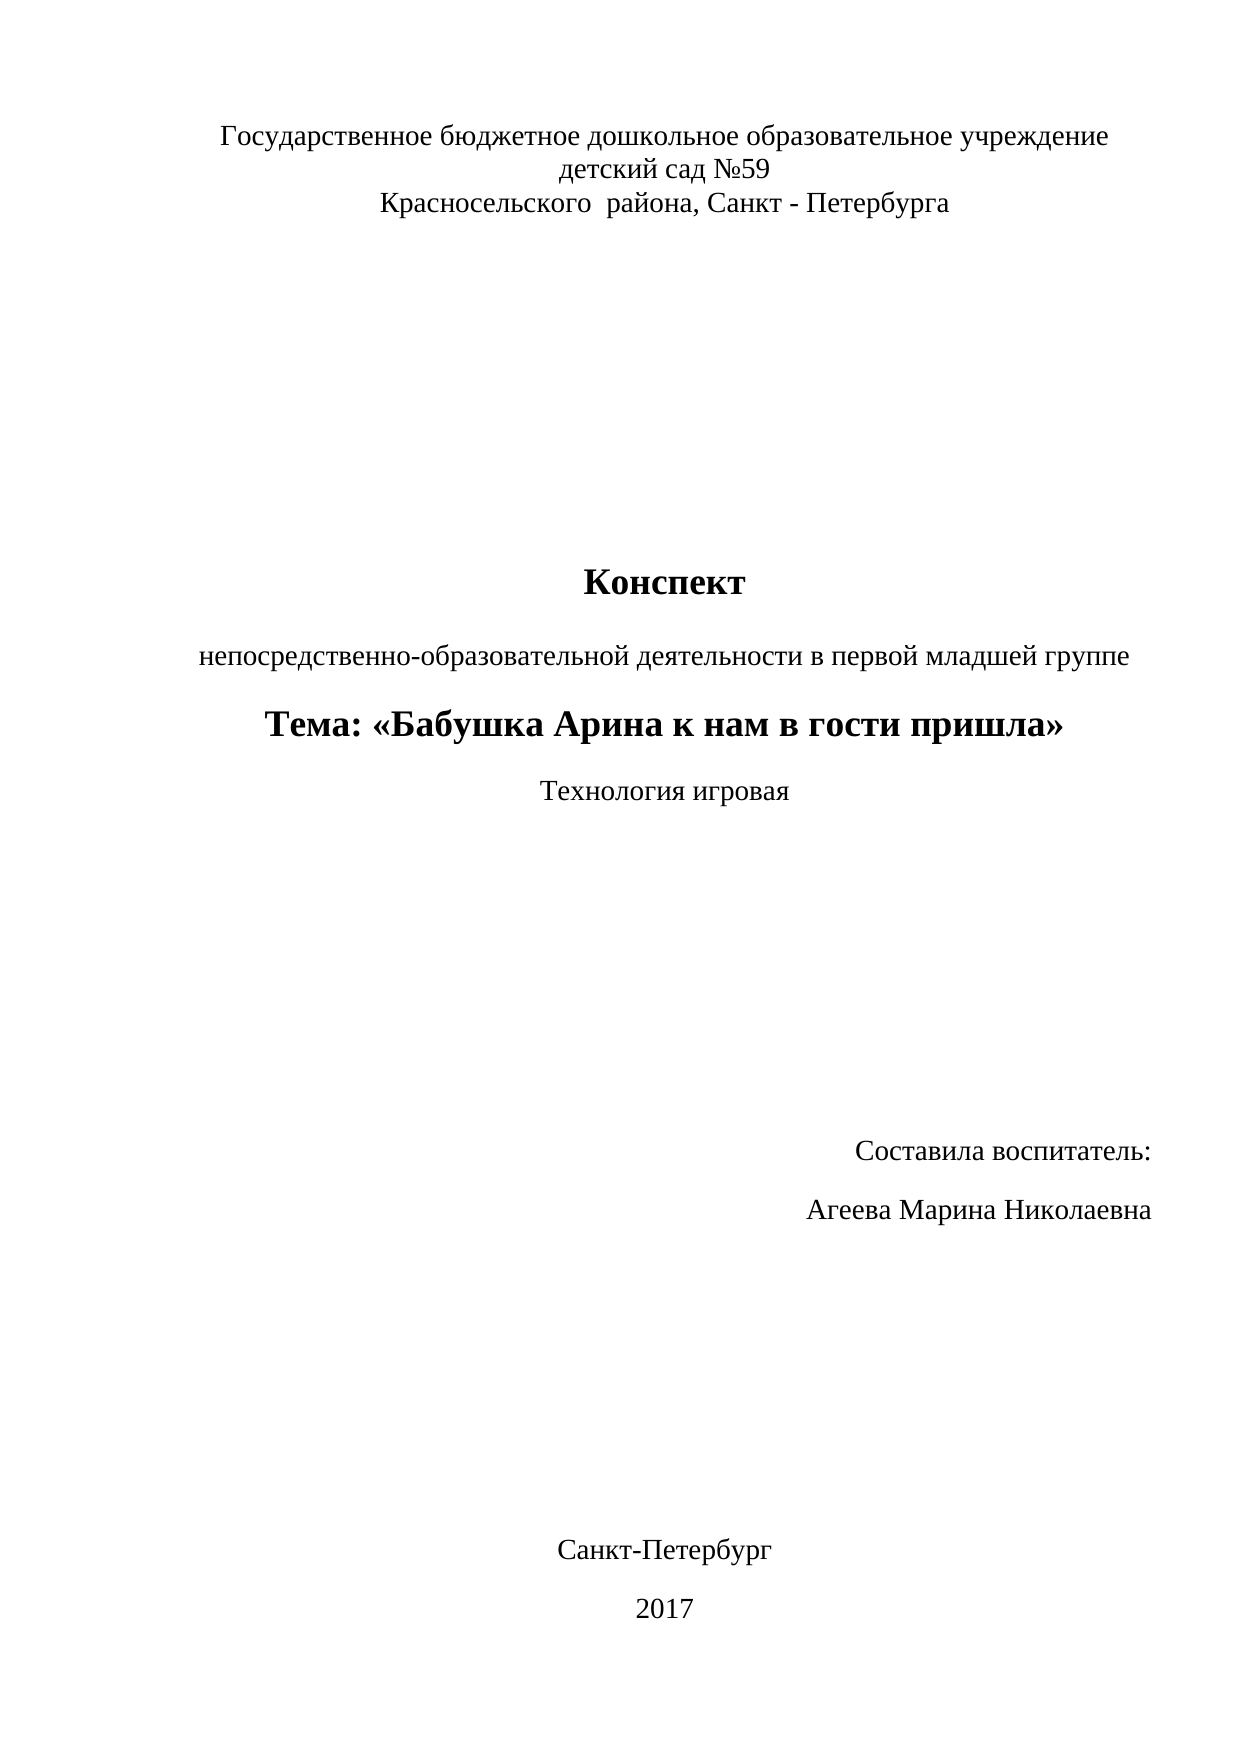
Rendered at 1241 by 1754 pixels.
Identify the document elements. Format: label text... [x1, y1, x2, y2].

text Красносельского района, Санкт - Петербурга [177, 185, 1152, 219]
text Тема: «Бабушка Арина к нам в гости пришла» [177, 701, 1152, 744]
text Санкт-Петербург [177, 1532, 1152, 1566]
text Агеева Марина Николаевна [177, 1192, 1152, 1226]
text Государственное бюджетное дошкольное образовательное учреждение [177, 118, 1152, 152]
text детский сад №59 [177, 152, 1152, 185]
text Составила воспитатель: [177, 1133, 1152, 1167]
text Конспект [177, 560, 1152, 603]
text Технология игровая [177, 773, 1152, 807]
text 2017 [177, 1591, 1152, 1625]
text непосредственно-образовательной деятельности в первой младшей группе [177, 638, 1152, 672]
